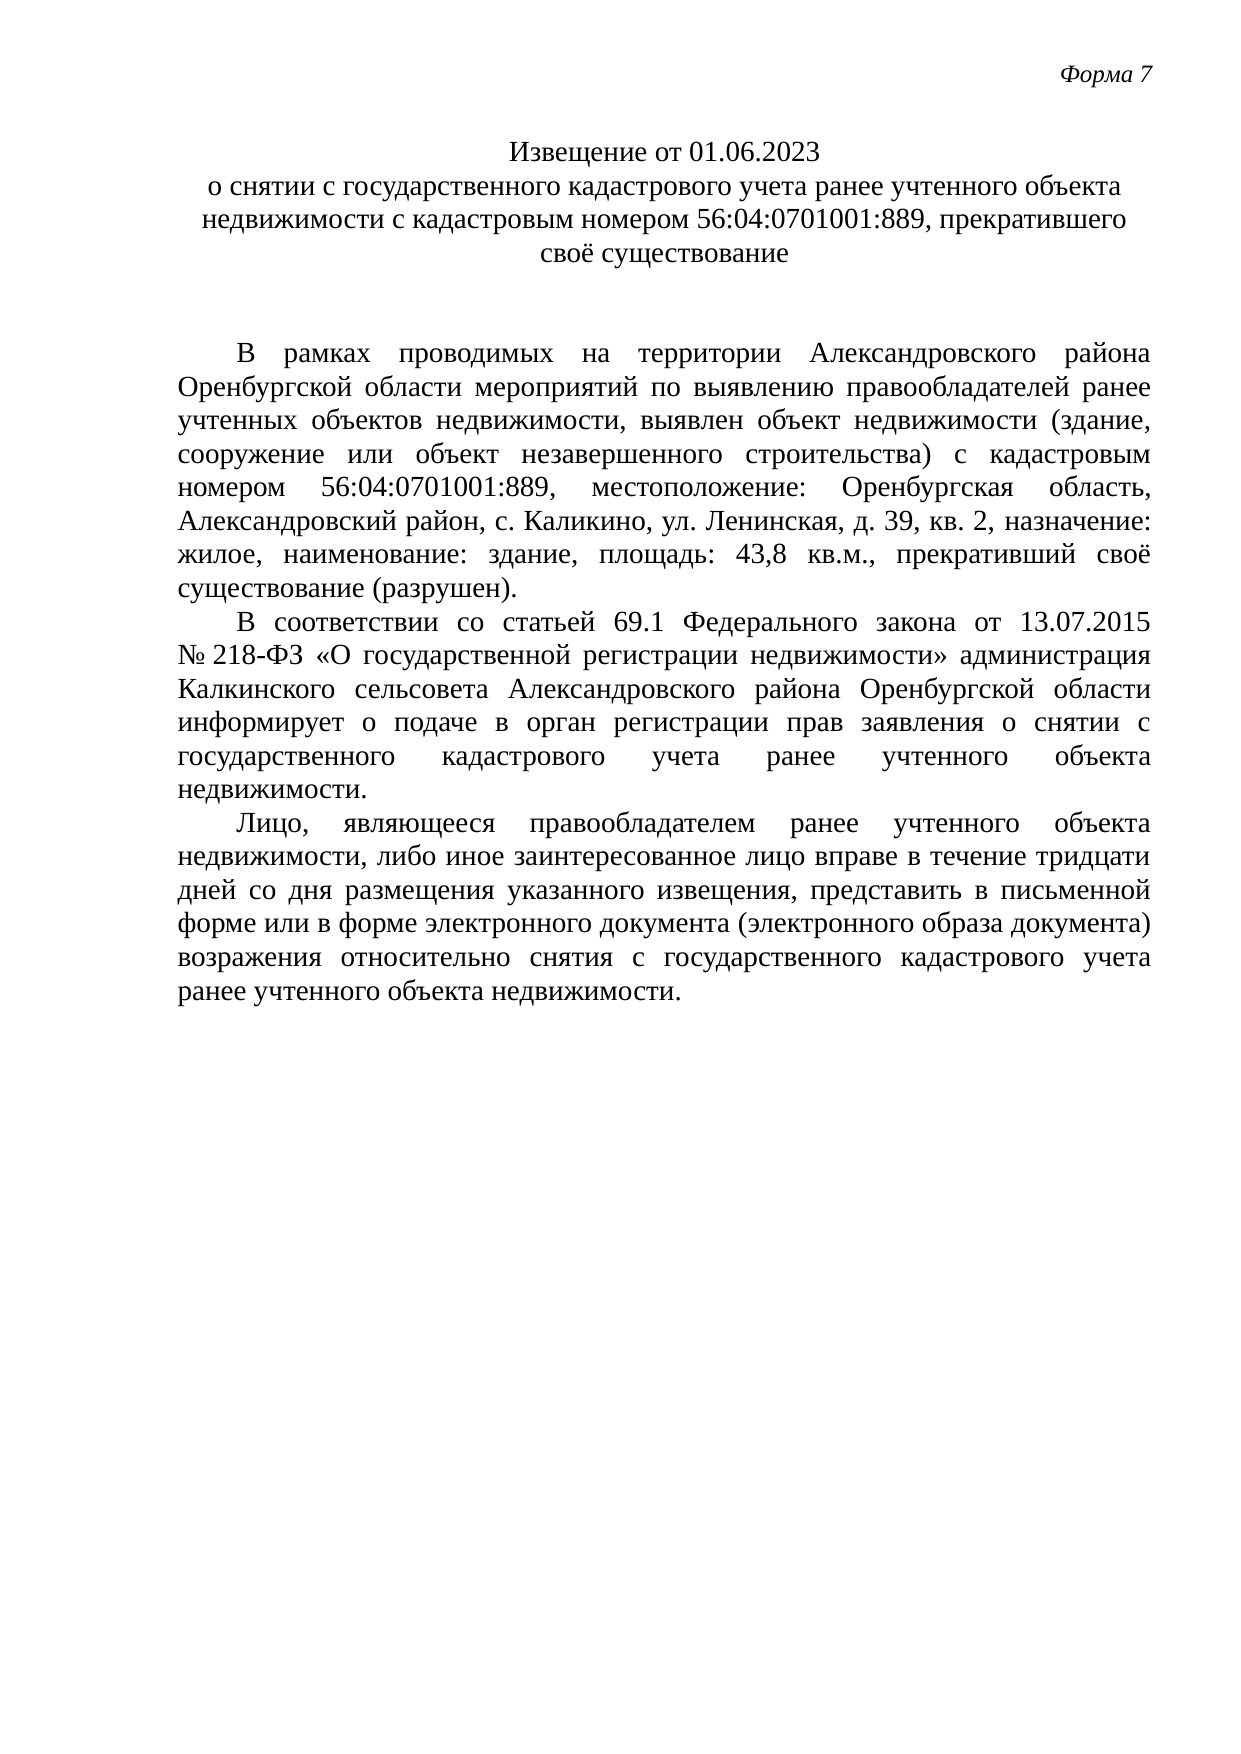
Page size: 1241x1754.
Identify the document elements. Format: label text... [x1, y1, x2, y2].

text Извещение от 01.06.2023 [177, 134, 1152, 168]
text В рамках проводимых на территории Александровского района Оренбургской области мероприятий по выявлению правообладателей ранее учтенных объектов недвижимости, выявлен объект недвижимости (здание, сооружение или объект незавершенного строительства) с кадастровым номером 56:04:0701001:889, местоположение: Оренбургская область, Александровский район, с. Каликино, ул. Ленинская, д. 39, кв. 2, назначение: жилое, наименование: здание, площадь: 43,8 кв.м., прекративший своё существование (разрушен). [177, 335, 1152, 604]
text о снятии с государственного кадастрового учета ранее учтенного объекта недвижимости с кадастровым номером 56:04:0701001:889, прекратившего своё существование [177, 168, 1152, 268]
text В соответствии со статьей 69.1 Федерального закона от 13.07.2015 № 218-ФЗ «О государственной регистрации недвижимости» администрация Калкинского сельсовета Александровского района Оренбургской области информирует о подаче в орган регистрации прав заявления о снятии с государственного кадастрового учета ранее учтенного объекта недвижимости. [177, 604, 1152, 805]
text Лицо, являющееся правообладателем ранее учтенного объекта недвижимости, либо иное заинтересованное лицо вправе в течение тридцати дней со дня размещения указанного извещения, представить в письменной форме или в форме электронного документа (электронного образа документа) возражения относительно снятия с государственного кадастрового учета ранее учтенного объекта недвижимости. [177, 805, 1152, 1006]
